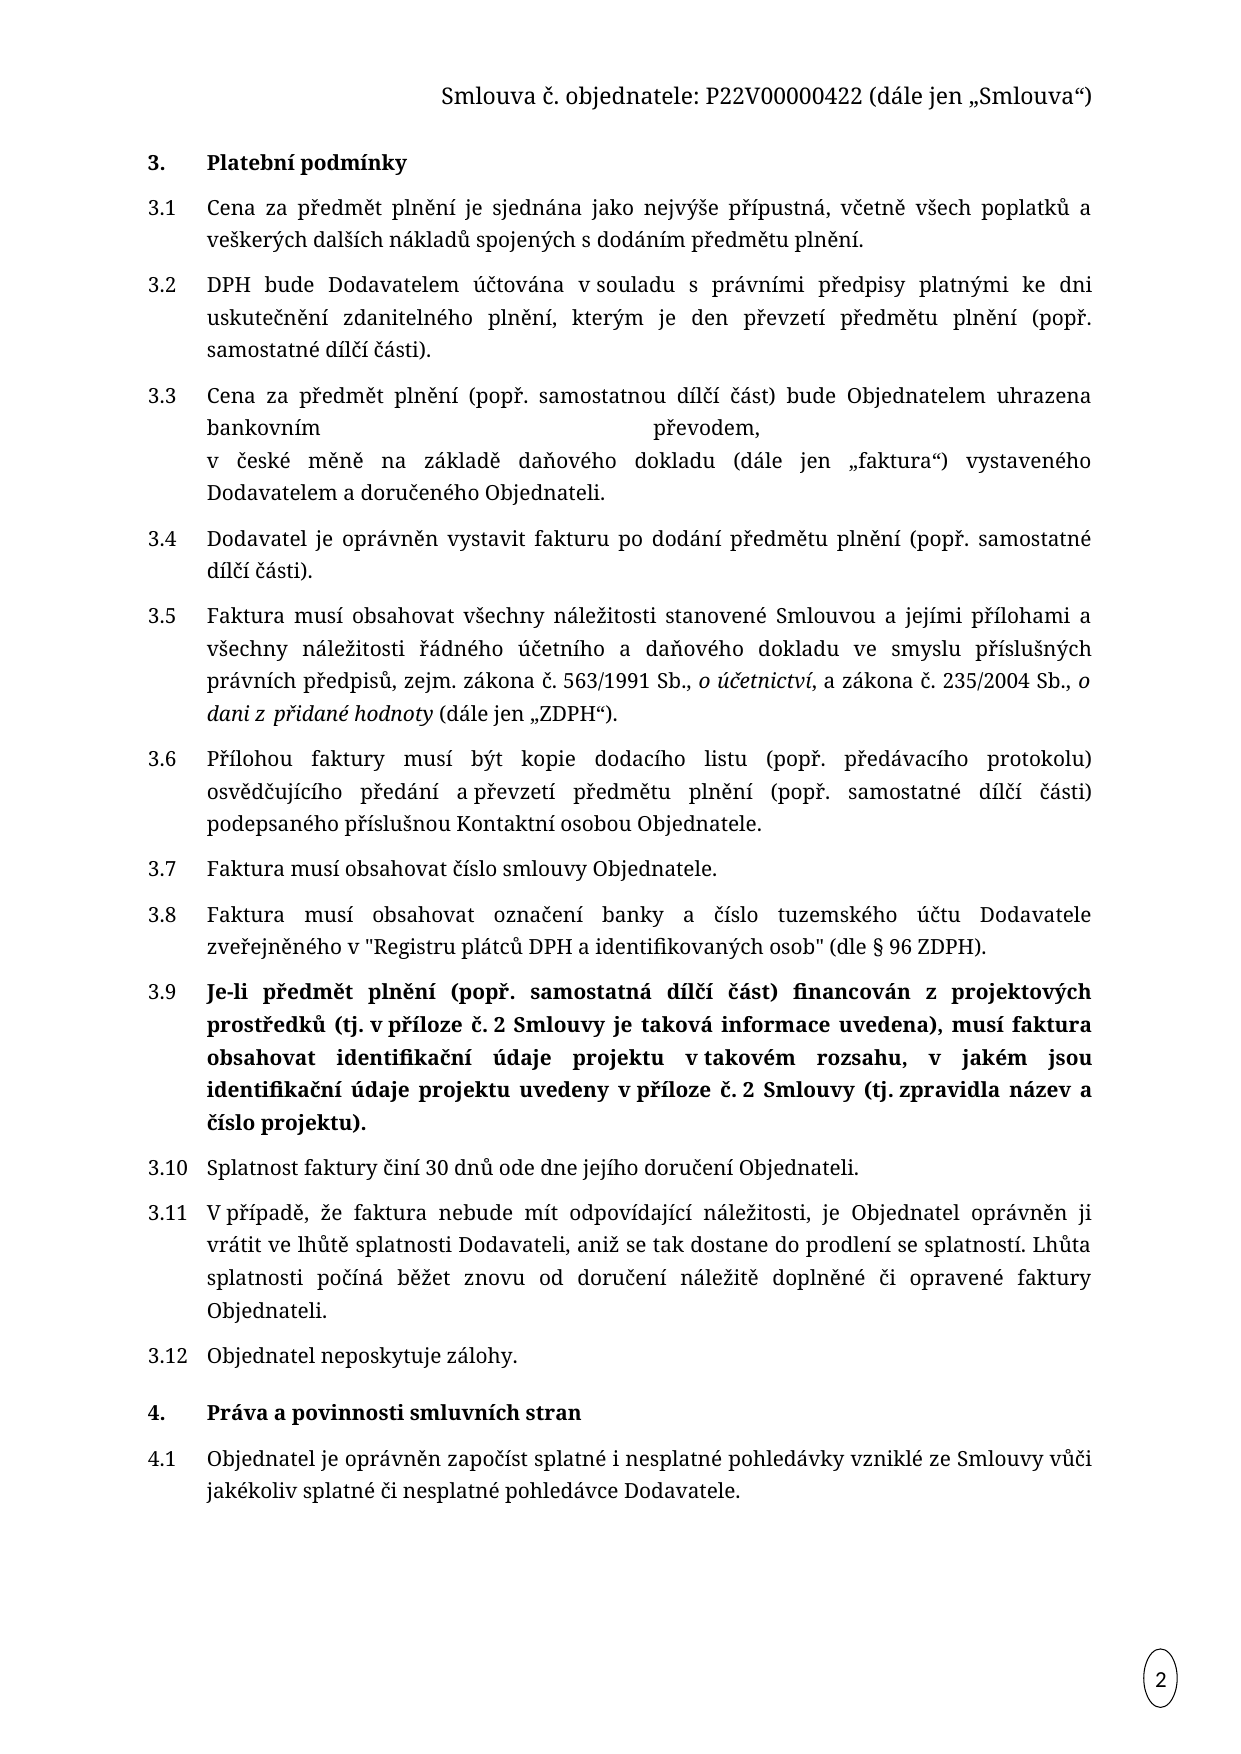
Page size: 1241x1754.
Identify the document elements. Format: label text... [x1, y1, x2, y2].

list Cena za předmět plnění je sjednána jako nejvýše přípustná, včetně všech poplatků a veškerých dalších nákladů spojených s dodáním předmětu plnění. [148, 193, 1093, 254]
list DPH bude Dodavatelem účtována v souladu s právními předpisy platnými ke dni uskutečnění zdanitelného plnění, kterým je den převzetí předmětu plnění (popř. samostatné dílčí části). [148, 270, 1093, 364]
list Faktura musí obsahovat označení banky a číslo tuzemského účtu Dodavatele zveřejněného v "Registru plátců DPH a identifikovaných osob" (dle § 96 ZDPH). [148, 900, 1093, 961]
list Objednatel je oprávněn započíst splatné i nesplatné pohledávky vzniklé ze Smlouvy vůči jakékoliv splatné či nesplatné pohledávce Dodavatele. [148, 1444, 1093, 1505]
list Platební podmínky [148, 148, 1093, 176]
list Faktura musí obsahovat číslo smlouvy Objednatele. [148, 854, 1093, 883]
list Práva a povinnosti smluvních stran [148, 1398, 1093, 1427]
list Cena za předmět plnění (popř. samostatnou dílčí část) bude Objednatelem uhrazena bankovním převodem, v české měně na základě daňového dokladu (dále jen „faktura“) vystaveného Dodavatelem a doručeného Objednateli. [148, 381, 1093, 507]
list V případě, že faktura nebude mít odpovídající náležitosti, je Objednatel oprávněn ji vrátit ve lhůtě splatnosti Dodavateli, aniž se tak dostane do prodlení se splatností. Lhůta splatnosti počíná běžet znovu od doručení náležitě doplněné či opravené faktury Objednateli. [148, 1198, 1093, 1324]
list Objednatel neposkytuje zálohy. [148, 1341, 1093, 1369]
list Dodavatel je oprávněn vystavit fakturu po dodání předmětu plnění (popř. samostatné dílčí části). [148, 524, 1093, 585]
list Splatnost faktury činí 30 dnů ode dne jejího doručení Objednateli. [148, 1153, 1093, 1181]
list Je-li předmět plnění (popř. samostatná dílčí část) financován z projektových prostředků (tj. v příloze č. 2 Smlouvy je taková informace uvedena), musí faktura obsahovat identifikační údaje projektu v takovém rozsahu, v jakém jsou identifikační údaje projektu uvedeny v příloze č. 2 Smlouvy (tj. zpravidla název a číslo projektu). [148, 977, 1093, 1136]
list Přílohou faktury musí být kopie dodacího listu (popř. předávacího protokolu) osvědčujícího předání a převzetí předmětu plnění (popř. samostatné dílčí části) podepsaného příslušnou Kontaktní osobou Objednatele. [148, 744, 1093, 838]
list Faktura musí obsahovat všechny náležitosti stanovené Smlouvou a jejími přílohami a všechny náležitosti řádného účetního a daňového dokladu ve smyslu příslušných právních předpisů, zejm. zákona č. 563/1991 Sb., o účetnictví, a zákona č. 235/2004 Sb., o dani z přidané hodnoty (dále jen „ZDPH“). [148, 601, 1093, 728]
